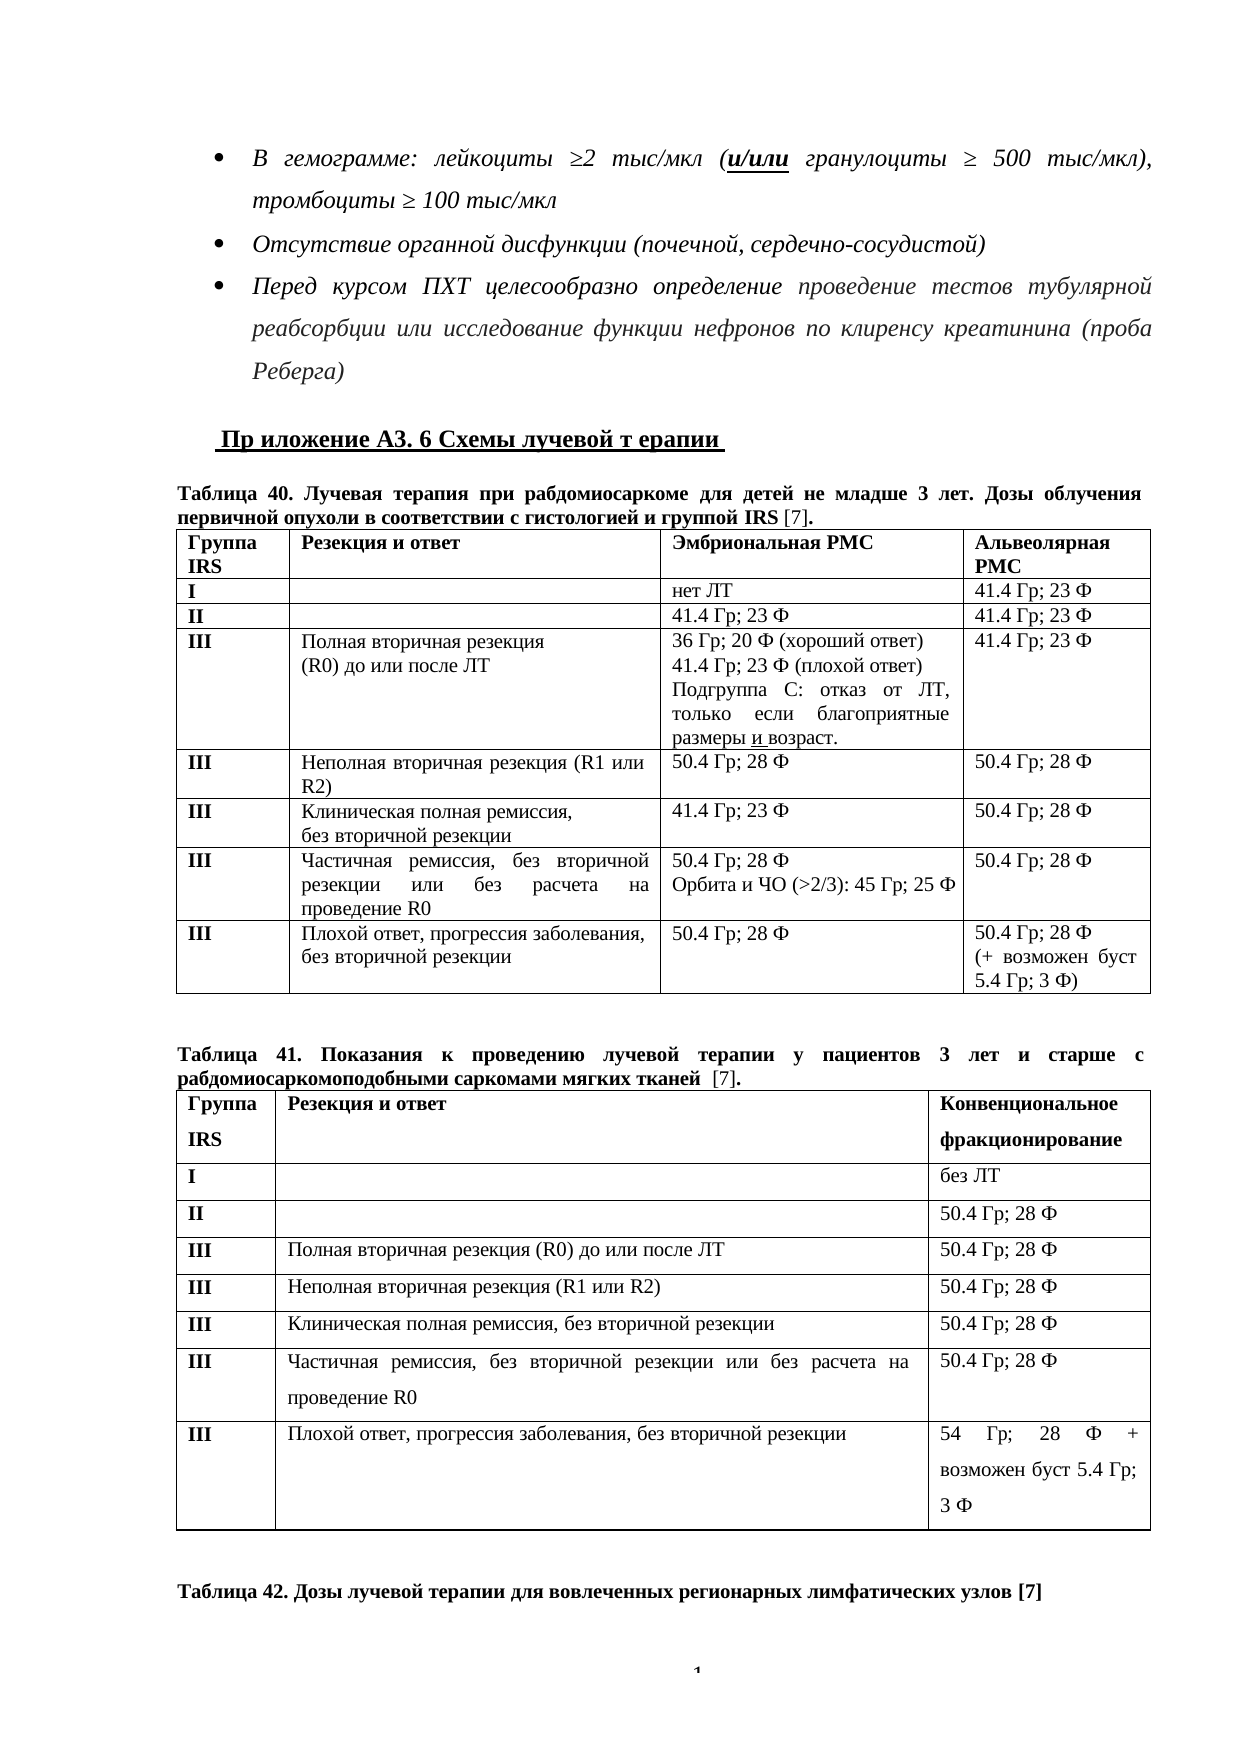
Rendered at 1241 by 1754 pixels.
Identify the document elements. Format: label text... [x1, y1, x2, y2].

list Перед курсом ПХТ целесообразно определение проведение тестов тубулярной реабсорбции или исследование функции нефронов по клиренсу креатинина (проба Реберга) [214, 271, 1152, 384]
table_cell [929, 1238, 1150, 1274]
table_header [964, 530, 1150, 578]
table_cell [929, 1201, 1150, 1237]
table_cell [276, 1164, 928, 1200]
subtitle Пр иложение А3. 6 Схемы лучевой т ерапии [214, 424, 1163, 453]
text Таблица 41. Показания к проведению лучевой терапии у пациентов 3 лет и старше с рабдомиосаркомоподобными саркомами мягких тканей [7]. [177, 1043, 1153, 1090]
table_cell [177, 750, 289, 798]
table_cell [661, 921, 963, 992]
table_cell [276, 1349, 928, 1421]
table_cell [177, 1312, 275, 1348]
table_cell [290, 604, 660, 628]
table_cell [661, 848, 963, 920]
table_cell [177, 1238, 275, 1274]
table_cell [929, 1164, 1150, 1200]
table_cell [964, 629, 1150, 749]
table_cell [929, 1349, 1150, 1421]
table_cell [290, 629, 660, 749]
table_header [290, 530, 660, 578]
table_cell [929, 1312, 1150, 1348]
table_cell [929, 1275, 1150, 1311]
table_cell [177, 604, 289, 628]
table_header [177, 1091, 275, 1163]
text Таблица 42. Дозы лучевой терапии для вовлеченных регионарных лимфатических узлов [7] [177, 1579, 1163, 1603]
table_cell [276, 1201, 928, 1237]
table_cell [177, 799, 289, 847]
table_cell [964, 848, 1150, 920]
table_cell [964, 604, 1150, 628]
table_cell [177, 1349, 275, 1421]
text Таблица 40. Лучевая терапия при рабдомиосаркоме для детей не младше 3 лет. Дозы облучения первичной опухоли в соответствии с гистологией и группой IRS [7]. [177, 482, 1153, 529]
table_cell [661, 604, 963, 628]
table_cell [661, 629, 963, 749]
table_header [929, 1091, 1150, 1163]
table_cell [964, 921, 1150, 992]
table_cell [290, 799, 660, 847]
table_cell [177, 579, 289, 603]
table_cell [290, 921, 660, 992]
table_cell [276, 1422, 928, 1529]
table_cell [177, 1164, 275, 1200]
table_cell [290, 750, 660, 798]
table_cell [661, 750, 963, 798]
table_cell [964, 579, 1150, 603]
list В гемограмме: лейкоциты ≥2 тыс/мкл (и/или гранулоциты ≥ 500 тыс/мкл), тромбоциты ≥ 100 тыс/мкл [214, 143, 1152, 213]
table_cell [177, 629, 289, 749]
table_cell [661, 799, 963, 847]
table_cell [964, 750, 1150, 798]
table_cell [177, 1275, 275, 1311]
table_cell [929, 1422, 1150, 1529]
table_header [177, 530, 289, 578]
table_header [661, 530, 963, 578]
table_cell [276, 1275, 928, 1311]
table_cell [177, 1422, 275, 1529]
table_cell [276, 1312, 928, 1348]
list Отсутствие органной дисфункции (почечной, сердечно-сосудистой) [214, 229, 1163, 257]
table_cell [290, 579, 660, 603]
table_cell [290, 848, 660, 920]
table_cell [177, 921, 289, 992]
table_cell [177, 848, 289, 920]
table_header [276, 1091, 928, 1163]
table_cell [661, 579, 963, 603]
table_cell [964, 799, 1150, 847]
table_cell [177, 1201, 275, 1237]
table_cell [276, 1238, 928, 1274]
